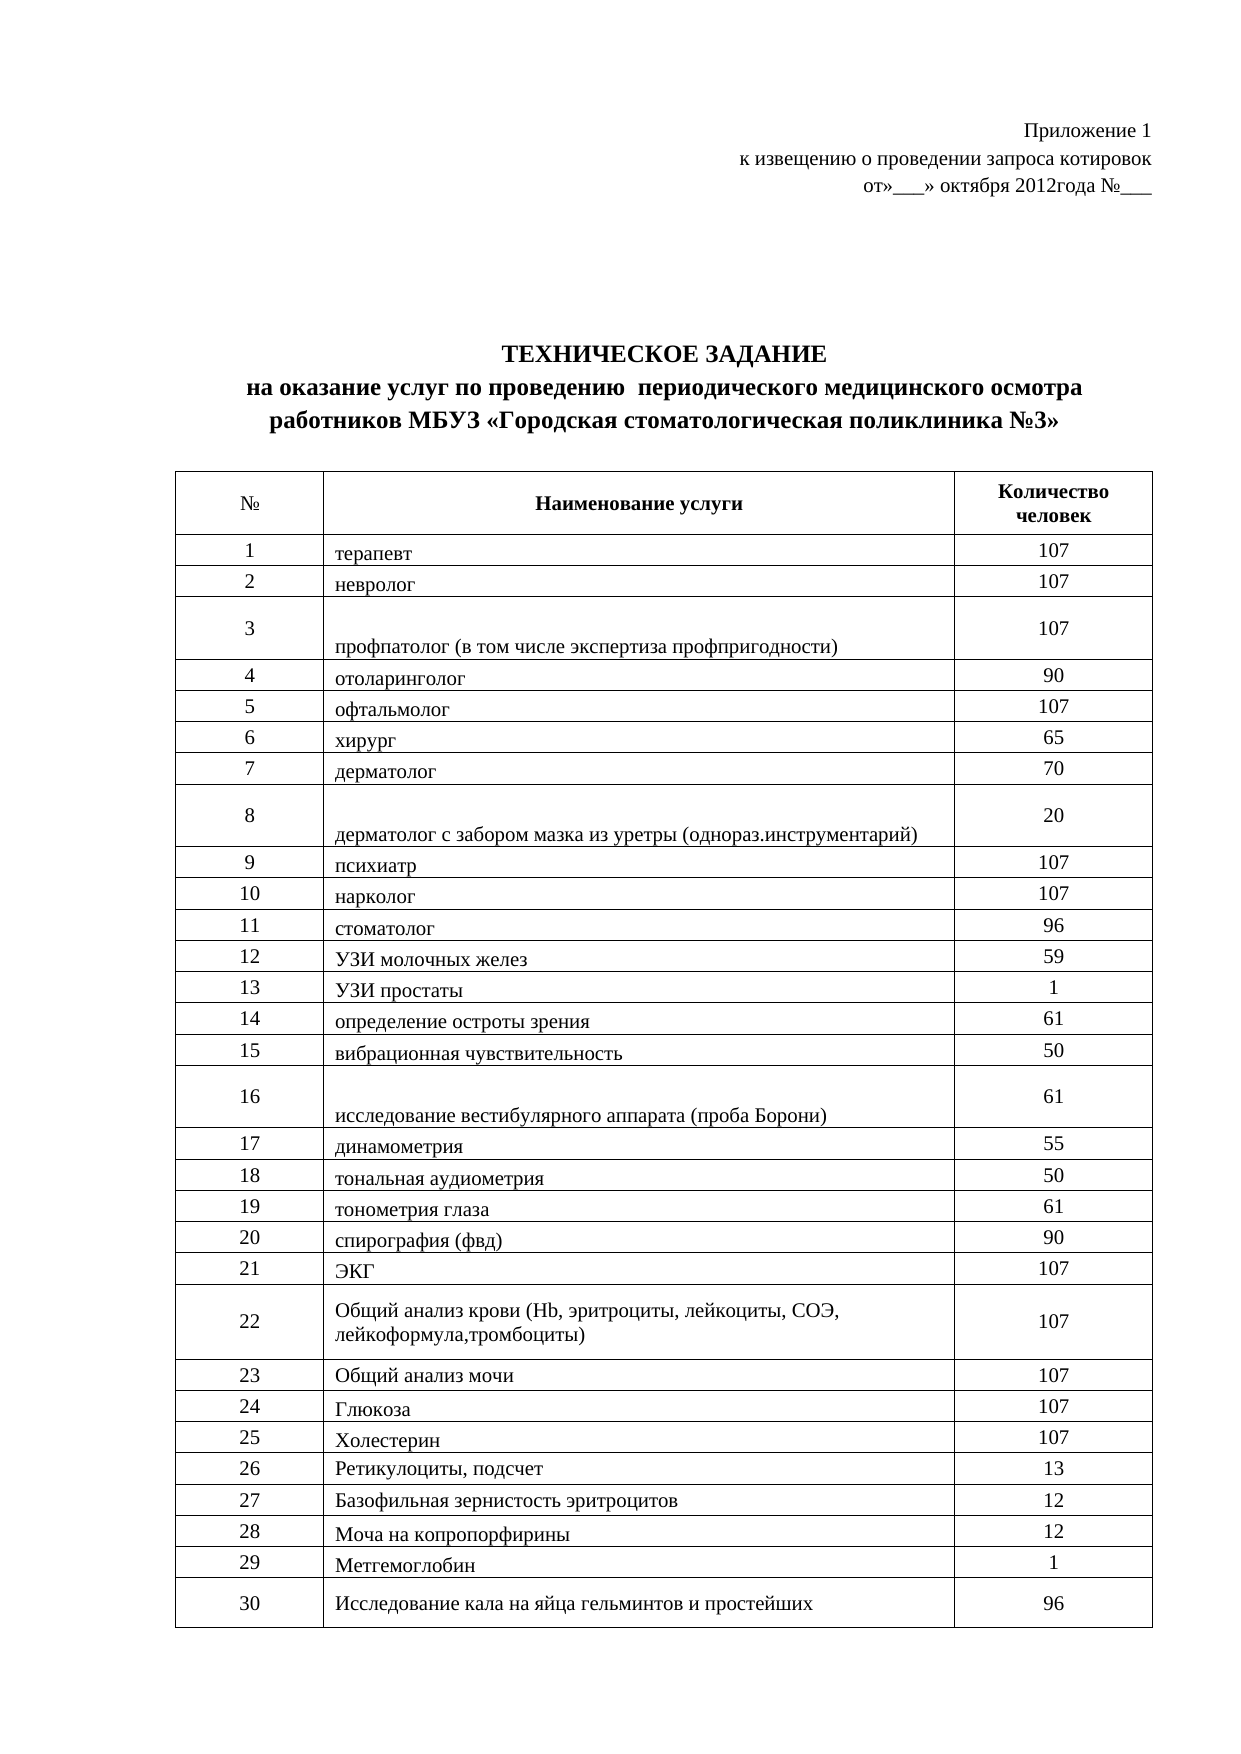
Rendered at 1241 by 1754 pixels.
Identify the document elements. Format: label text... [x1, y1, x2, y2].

table_cell динамометрия [324, 1128, 954, 1158]
table_cell исследование вестибулярного аппарата (проба Борони) [324, 1066, 954, 1127]
table_cell 107 [955, 1391, 1152, 1421]
table_cell стоматолог [324, 910, 954, 940]
table_cell 6 [176, 722, 323, 752]
table_cell Холестерин [324, 1422, 954, 1452]
table_cell терапевт [324, 535, 954, 565]
table_cell 3 [176, 597, 323, 658]
table_cell 10 [176, 878, 323, 908]
table_cell 12 [176, 941, 323, 971]
table_cell 21 [176, 1253, 323, 1283]
table_cell 11 [176, 910, 323, 940]
table_cell Глюкоза [324, 1391, 954, 1421]
table_cell 13 [176, 972, 323, 1002]
table_cell 59 [955, 941, 1152, 971]
table_cell нарколог [324, 878, 954, 908]
table_cell 2 [176, 566, 323, 596]
table_header Количество человек [955, 472, 1152, 533]
table_cell 26 [176, 1453, 323, 1483]
table_cell 28 [176, 1516, 323, 1546]
table_cell 30 [176, 1578, 323, 1627]
table_cell 1 [955, 1547, 1152, 1577]
table_cell 107 [955, 847, 1152, 877]
table_cell 25 [176, 1422, 323, 1452]
table_cell тональная аудиометрия [324, 1160, 954, 1190]
table_cell 4 [176, 660, 323, 690]
table_cell 29 [176, 1547, 323, 1577]
table_cell 65 [955, 722, 1152, 752]
text Приложение 1 [177, 118, 1152, 142]
table_cell 27 [176, 1485, 323, 1515]
table_cell 9 [176, 847, 323, 877]
table_cell невролог [324, 566, 954, 596]
table_cell 22 [176, 1285, 323, 1358]
table_cell дерматолог с забором мазка из уретры (однораз.инструментарий) [324, 785, 954, 846]
table_cell 107 [955, 535, 1152, 565]
table_cell 70 [955, 753, 1152, 783]
table_cell УЗИ молочных желез [324, 941, 954, 971]
table_cell 18 [176, 1160, 323, 1190]
table_cell 50 [955, 1035, 1152, 1065]
table_cell УЗИ простаты [324, 972, 954, 1002]
table_cell 8 [176, 785, 323, 846]
table_cell 55 [955, 1128, 1152, 1158]
table_cell 1 [176, 535, 323, 565]
text от»___» октября 2012года №___ [177, 173, 1152, 197]
table_cell тонометрия глаза [324, 1191, 954, 1221]
table_cell 96 [955, 1578, 1152, 1627]
table_cell дерматолог [324, 753, 954, 783]
table_cell 90 [955, 660, 1152, 690]
table_header № [176, 472, 323, 533]
table_cell спирография (фвд) [324, 1222, 954, 1252]
table_cell 14 [176, 1003, 323, 1033]
table_cell 20 [955, 785, 1152, 846]
table_cell Метгемоглобин [324, 1547, 954, 1577]
table_cell 19 [176, 1191, 323, 1221]
table_cell 107 [955, 597, 1152, 658]
table_header Наименование услуги [324, 472, 954, 533]
table_cell 1 [955, 972, 1152, 1002]
table_cell 17 [176, 1128, 323, 1158]
table_cell 107 [955, 1422, 1152, 1452]
table_cell 61 [955, 1191, 1152, 1221]
table_cell 7 [176, 753, 323, 783]
table_cell 61 [955, 1066, 1152, 1127]
table_cell 13 [955, 1453, 1152, 1483]
table_cell 24 [176, 1391, 323, 1421]
table_cell 107 [955, 878, 1152, 908]
table_cell 12 [955, 1516, 1152, 1546]
table_cell 12 [955, 1485, 1152, 1515]
table_cell 96 [955, 910, 1152, 940]
table_cell 16 [176, 1066, 323, 1127]
table_cell офтальмолог [324, 691, 954, 721]
table_cell Базофильная зернистость эритроцитов [324, 1485, 954, 1515]
table_cell 50 [955, 1160, 1152, 1190]
table_cell определение остроты зрения [324, 1003, 954, 1033]
text на оказание услуг по проведению периодического медицинского осмотра работников МБУЗ «Городская стоматологическая поликлиника №3» [177, 372, 1152, 434]
table_cell 5 [176, 691, 323, 721]
table_cell Общий анализ крови (Hb, эритроциты, лейкоциты, СОЭ, лейкоформула,тромбоциты) [324, 1285, 954, 1358]
table_cell 107 [955, 1253, 1152, 1283]
table_cell 20 [176, 1222, 323, 1252]
table_cell Общий анализ мочи [324, 1360, 954, 1390]
table_cell 107 [955, 1285, 1152, 1358]
table_cell 23 [176, 1360, 323, 1390]
table_cell профпатолог (в том числе экспертиза профпригодности) [324, 597, 954, 658]
table_cell Моча на копропорфирины [324, 1516, 954, 1546]
table_cell Исследование кала на яйца гельминтов и простейших [324, 1578, 954, 1627]
table_cell отоларинголог [324, 660, 954, 690]
table_cell 107 [955, 566, 1152, 596]
table_cell 107 [955, 691, 1152, 721]
table_cell 15 [176, 1035, 323, 1065]
table_cell Ретикулоциты, подсчет [324, 1453, 954, 1483]
table_cell 107 [955, 1360, 1152, 1390]
text ТЕХНИЧЕСКОЕ ЗАДАНИЕ [177, 339, 1152, 368]
table_cell психиатр [324, 847, 954, 877]
table_cell вибрационная чувствительность [324, 1035, 954, 1065]
text к извещению о проведении запроса котировок [177, 146, 1152, 170]
table_cell 61 [955, 1003, 1152, 1033]
table_cell ЭКГ [324, 1253, 954, 1283]
table_cell 90 [955, 1222, 1152, 1252]
table_cell хирург [324, 722, 954, 752]
